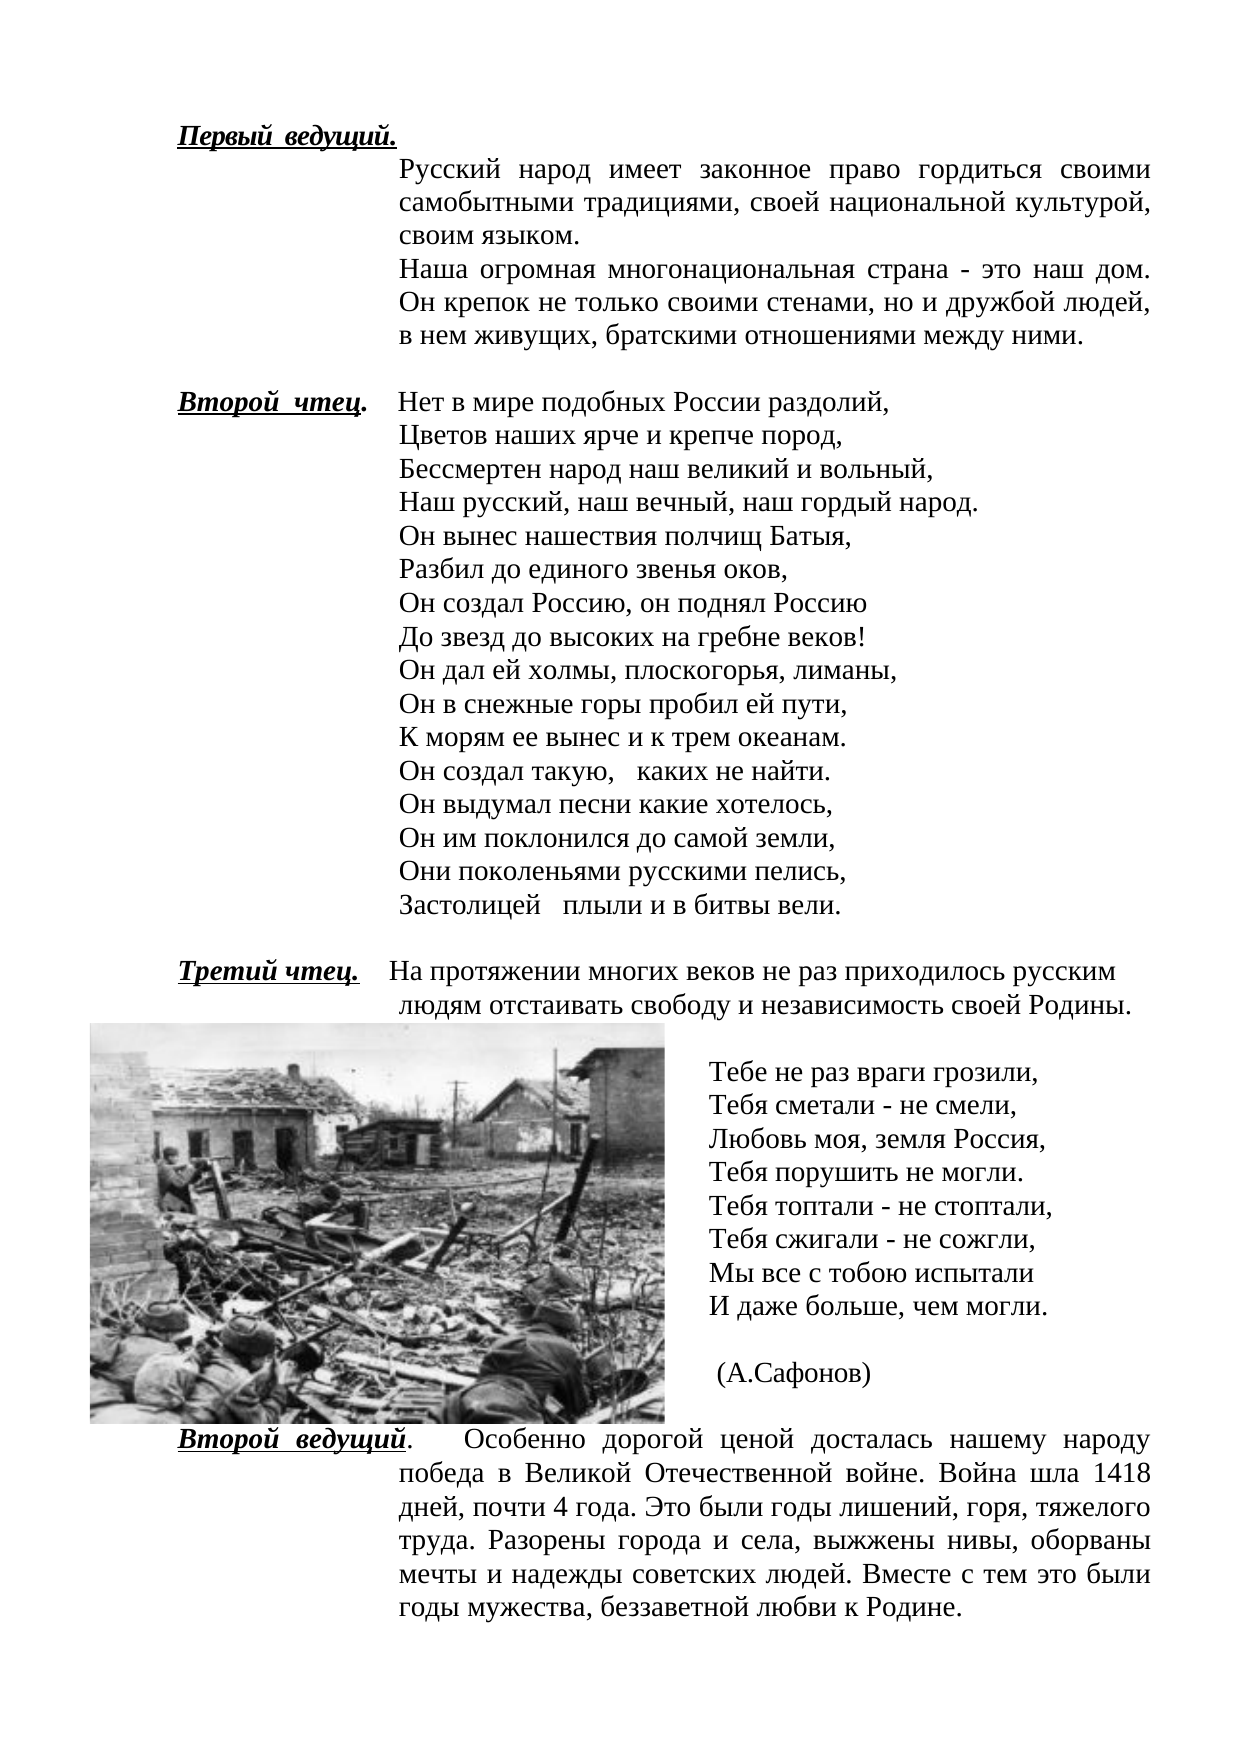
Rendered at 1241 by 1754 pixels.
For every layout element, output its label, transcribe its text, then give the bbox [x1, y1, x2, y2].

text Он вынес нашествия полчищ Батыя, [177, 518, 1152, 552]
text Наш русский, наш вечный, наш гордый народ. [177, 485, 1152, 518]
text Разбил до единого звенья оков, [177, 552, 1152, 586]
picture [89, 1023, 665, 1424]
text Третий чтец. На протяжении многих веков не раз приходилось русским людям отстаивать свободу и независимость своей Родины. [177, 953, 1152, 1021]
text Русский народ имеет законное право гордиться своими самобытными традициями, своей национальной культурой, своим языком. [399, 152, 1152, 251]
text Он дал ей холмы, плоскогорья, лиманы, [177, 653, 1152, 686]
text К морям ее вынес и к трем океанам. [177, 720, 1152, 753]
text Они поколеньями русскими пелись, [177, 854, 1152, 887]
text Он в снежные горы пробил ей пути, [177, 686, 1152, 720]
text Цветов наших ярче и крепче пород, [177, 418, 1152, 451]
text Он создал такую, каких не найти. [177, 753, 1152, 787]
text Наша огромная многонациональная страна - это наш дом. Он крепок не только своими стенами, но и дружбой людей, в нем живущих, братскими отношениями между ними. [399, 252, 1152, 351]
text Второй ведущий. Особенно дорогой ценой досталась нашему народу победа в Великой Отечественной войне. Война шла 1418 дней, почти 4 года. Это были годы лишений, горя, тяжелого труда. Разорены города и села, выжжены нивы, оборваны мечты и надежды советских людей. Вместе с тем это были годы мужества, беззаветной любви к Родине. [177, 1422, 1152, 1623]
text Бессмертен народ наш великий и вольный, [177, 451, 1152, 485]
text Он создал Россию, он поднял Россию [177, 586, 1152, 619]
text Он им поклонился до самой земли, [177, 820, 1152, 854]
text Второй чтец. Нет в мире подобных России раздолий, [177, 384, 1152, 418]
text Застолицей плыли и в битвы вели. [177, 887, 1152, 921]
text Тебе не раз враги грозили, Тебя сметали - не смели, Любовь моя, земля Россия, Тебя порушить не могли. Тебя топтали - не стоптали, Тебя сжигали - не сожгли, Мы все с тобою испытали И даже больше, чем могли. [709, 1054, 1152, 1322]
text До звезд до высоких на гребне веков! [177, 619, 1152, 653]
text Он выдумал песни какие хотелось, [177, 787, 1152, 820]
text (А.Сафонов) [665, 1355, 1152, 1388]
text Первый ведущий. [177, 118, 1152, 152]
